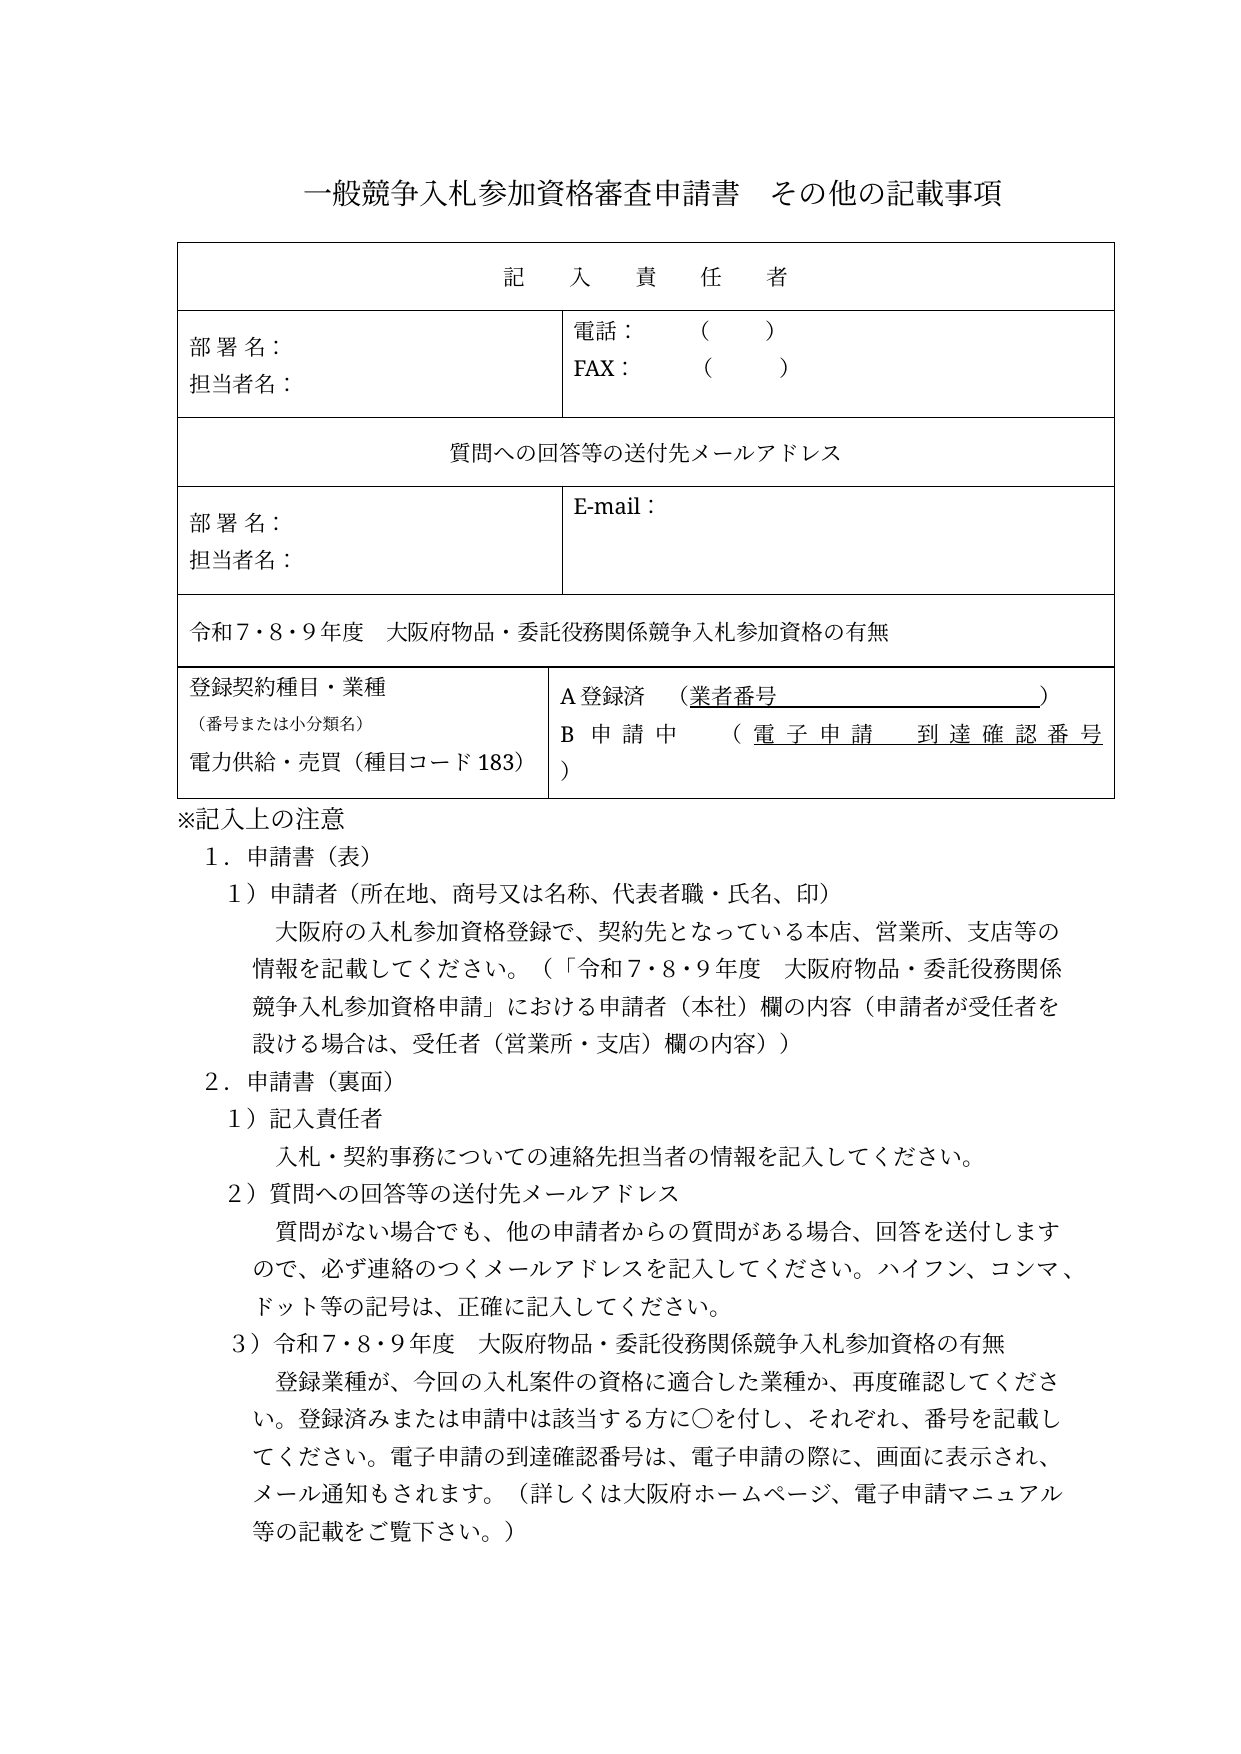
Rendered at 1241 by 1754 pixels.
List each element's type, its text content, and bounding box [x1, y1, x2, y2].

table_cell 部 署 名： 担当者名： [178, 311, 562, 417]
text ２．申請書（裏面） [177, 1061, 1063, 1099]
table_cell A登録済 （業者番号 ） B申請中 （電子申請 到達確認番号 ） [549, 668, 1114, 798]
table_cell 電話： （ ） FAX： （ ） [563, 311, 1114, 417]
table_cell E-mail： [563, 487, 1114, 594]
text 入札・契約事務についての連絡先担当者の情報を記入してください。 [252, 1136, 1063, 1174]
table_cell 令和７･８･９年度 大阪府物品・委託役務関係競争入札参加資格の有無 [178, 595, 1114, 666]
text ※記入上の注意 [177, 799, 1063, 836]
text １）記入責任者 [177, 1099, 1063, 1136]
text 登録業種が、今回の入札案件の資格に適合した業種か、再度確認してください。登録済みまたは申請中は該当する方に○を付し、それぞれ、番号を記載してください。電子申請の到達確認番号は、電子申請の際に、画面に表示され、メール通知もされます。（詳しくは大阪府ホームページ、電子申請マニュアル等の記載をご覧下さい。） [252, 1361, 1063, 1549]
text ２）質問への回答等の送付先メールアドレス [177, 1174, 1063, 1211]
table_cell 部 署 名： 担当者名： [178, 487, 562, 594]
text 一般競争入札参加資格審査申請書 その他の記載事項 [243, 154, 1063, 229]
text 質問がない場合でも、他の申請者からの質問がある場合、回答を送付しますので、必ず連絡のつくメールアドレスを記入してください。ハイフン、コンマ、ドット等の記号は、正確に記入してください。 [252, 1211, 1063, 1324]
text １．申請書（表） [177, 836, 1063, 874]
text ３）令和７･８･９年度 大阪府物品・委託役務関係競争入札参加資格の有無 [227, 1324, 1063, 1361]
text １）申請者（所在地、商号又は名称、代表者職・氏名、印） [177, 874, 1063, 911]
table_cell 質問への回答等の送付先メールアドレス [178, 418, 1114, 486]
table_header 記 入 責 任 者 [178, 243, 1114, 310]
table_cell 登録契約種目・業種 （番号または小分類名） 電力供給・売買（種目コード183） [178, 668, 548, 798]
text 大阪府の入札参加資格登録で、契約先となっている本店、営業所、支店等の情報を記載してください。（「令和７･８･９年度 大阪府物品・委託役務関係競争入札参加資格申請」における申請者（本社）欄の内容（申請者が受任者を設ける場合は、受任者（営業所・支店）欄の内容）） [252, 911, 1063, 1061]
